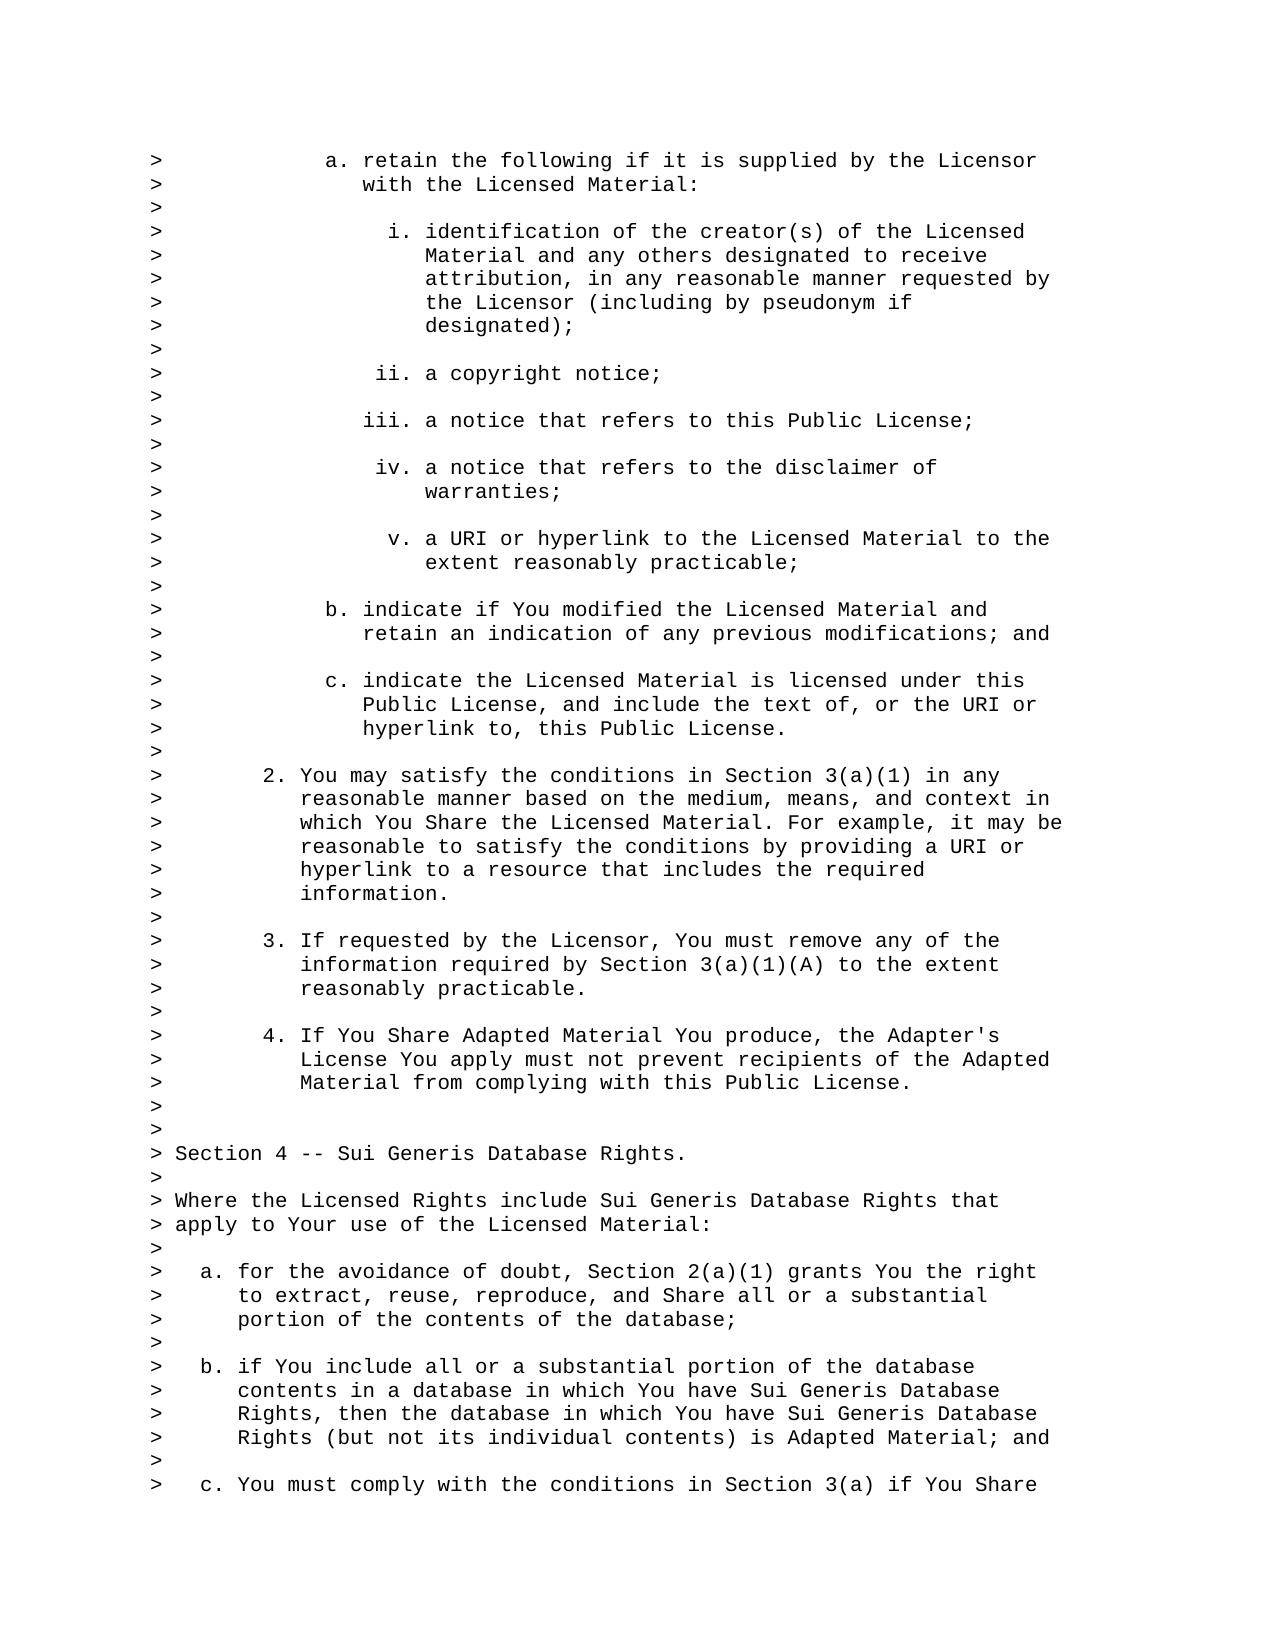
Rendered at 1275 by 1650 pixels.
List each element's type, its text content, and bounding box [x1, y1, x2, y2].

text > 2. You may satisfy the conditions in Section 3(a)(1) in any [150, 765, 1125, 788]
text > [150, 1119, 1125, 1143]
text > retain an indication of any previous modifications; and [150, 623, 1125, 647]
text > information required by Section 3(a)(1)(A) to the extent [150, 954, 1125, 978]
text > extent reasonably practicable; [150, 552, 1125, 576]
text > b. if You include all or a substantial portion of the database [150, 1356, 1125, 1379]
text > i. identification of the creator(s) of the Licensed [150, 221, 1125, 244]
text > apply to Your use of the Licensed Material: [150, 1214, 1125, 1238]
text > [150, 576, 1125, 599]
text > hyperlink to, this Public License. [150, 717, 1125, 741]
text > [150, 1238, 1125, 1261]
text > Material from complying with this Public License. [150, 1072, 1125, 1096]
text > to extract, reuse, reproduce, and Share all or a substantial [150, 1285, 1125, 1309]
text > [150, 386, 1125, 410]
text > portion of the contents of the database; [150, 1309, 1125, 1332]
text > [150, 434, 1125, 457]
text > iii. a notice that refers to this Public License; [150, 410, 1125, 434]
text > 3. If requested by the Licensor, You must remove any of the [150, 930, 1125, 954]
text > reasonable manner based on the medium, means, and context in [150, 788, 1125, 812]
text > with the Licensed Material: [150, 174, 1125, 197]
text > a. for the avoidance of doubt, Section 2(a)(1) grants You the right [150, 1261, 1125, 1285]
text > v. a URI or hyperlink to the Licensed Material to the [150, 528, 1125, 552]
text > [150, 505, 1125, 528]
text > [150, 1451, 1125, 1474]
text > the Licensor (including by pseudonym if [150, 292, 1125, 316]
text > warranties; [150, 481, 1125, 505]
text > Public License, and include the text of, or the URI or [150, 694, 1125, 717]
text > [150, 339, 1125, 363]
text > [150, 1332, 1125, 1356]
text > Material and any others designated to receive [150, 244, 1125, 268]
text > [150, 907, 1125, 930]
text > designated); [150, 316, 1125, 339]
text > which You Share the Licensed Material. For example, it may be [150, 812, 1125, 836]
text > [150, 1001, 1125, 1025]
text > Section 4 -- Sui Generis Database Rights. [150, 1143, 1125, 1167]
text > hyperlink to a resource that includes the required [150, 859, 1125, 883]
text > contents in a database in which You have Sui Generis Database [150, 1379, 1125, 1403]
text > Where the Licensed Rights include Sui Generis Database Rights that [150, 1190, 1125, 1214]
text > [150, 741, 1125, 765]
text > b. indicate if You modified the Licensed Material and [150, 599, 1125, 623]
text > [150, 647, 1125, 670]
text > a. retain the following if it is supplied by the Licensor [150, 150, 1125, 174]
text > [150, 197, 1125, 221]
text > c. indicate the Licensed Material is licensed under this [150, 670, 1125, 694]
text > c. You must comply with the conditions in Section 3(a) if You Share [150, 1474, 1125, 1498]
text > information. [150, 883, 1125, 907]
text > 4. If You Share Adapted Material You produce, the Adapter's [150, 1025, 1125, 1048]
text > Rights, then the database in which You have Sui Generis Database [150, 1403, 1125, 1427]
text > reasonably practicable. [150, 978, 1125, 1001]
text > ii. a copyright notice; [150, 363, 1125, 386]
text > License You apply must not prevent recipients of the Adapted [150, 1048, 1125, 1072]
text > [150, 1167, 1125, 1190]
text > attribution, in any reasonable manner requested by [150, 268, 1125, 292]
text > reasonable to satisfy the conditions by providing a URI or [150, 836, 1125, 859]
text > iv. a notice that refers to the disclaimer of [150, 457, 1125, 481]
text > [150, 1096, 1125, 1119]
text > Rights (but not its individual contents) is Adapted Material; and [150, 1427, 1125, 1451]
